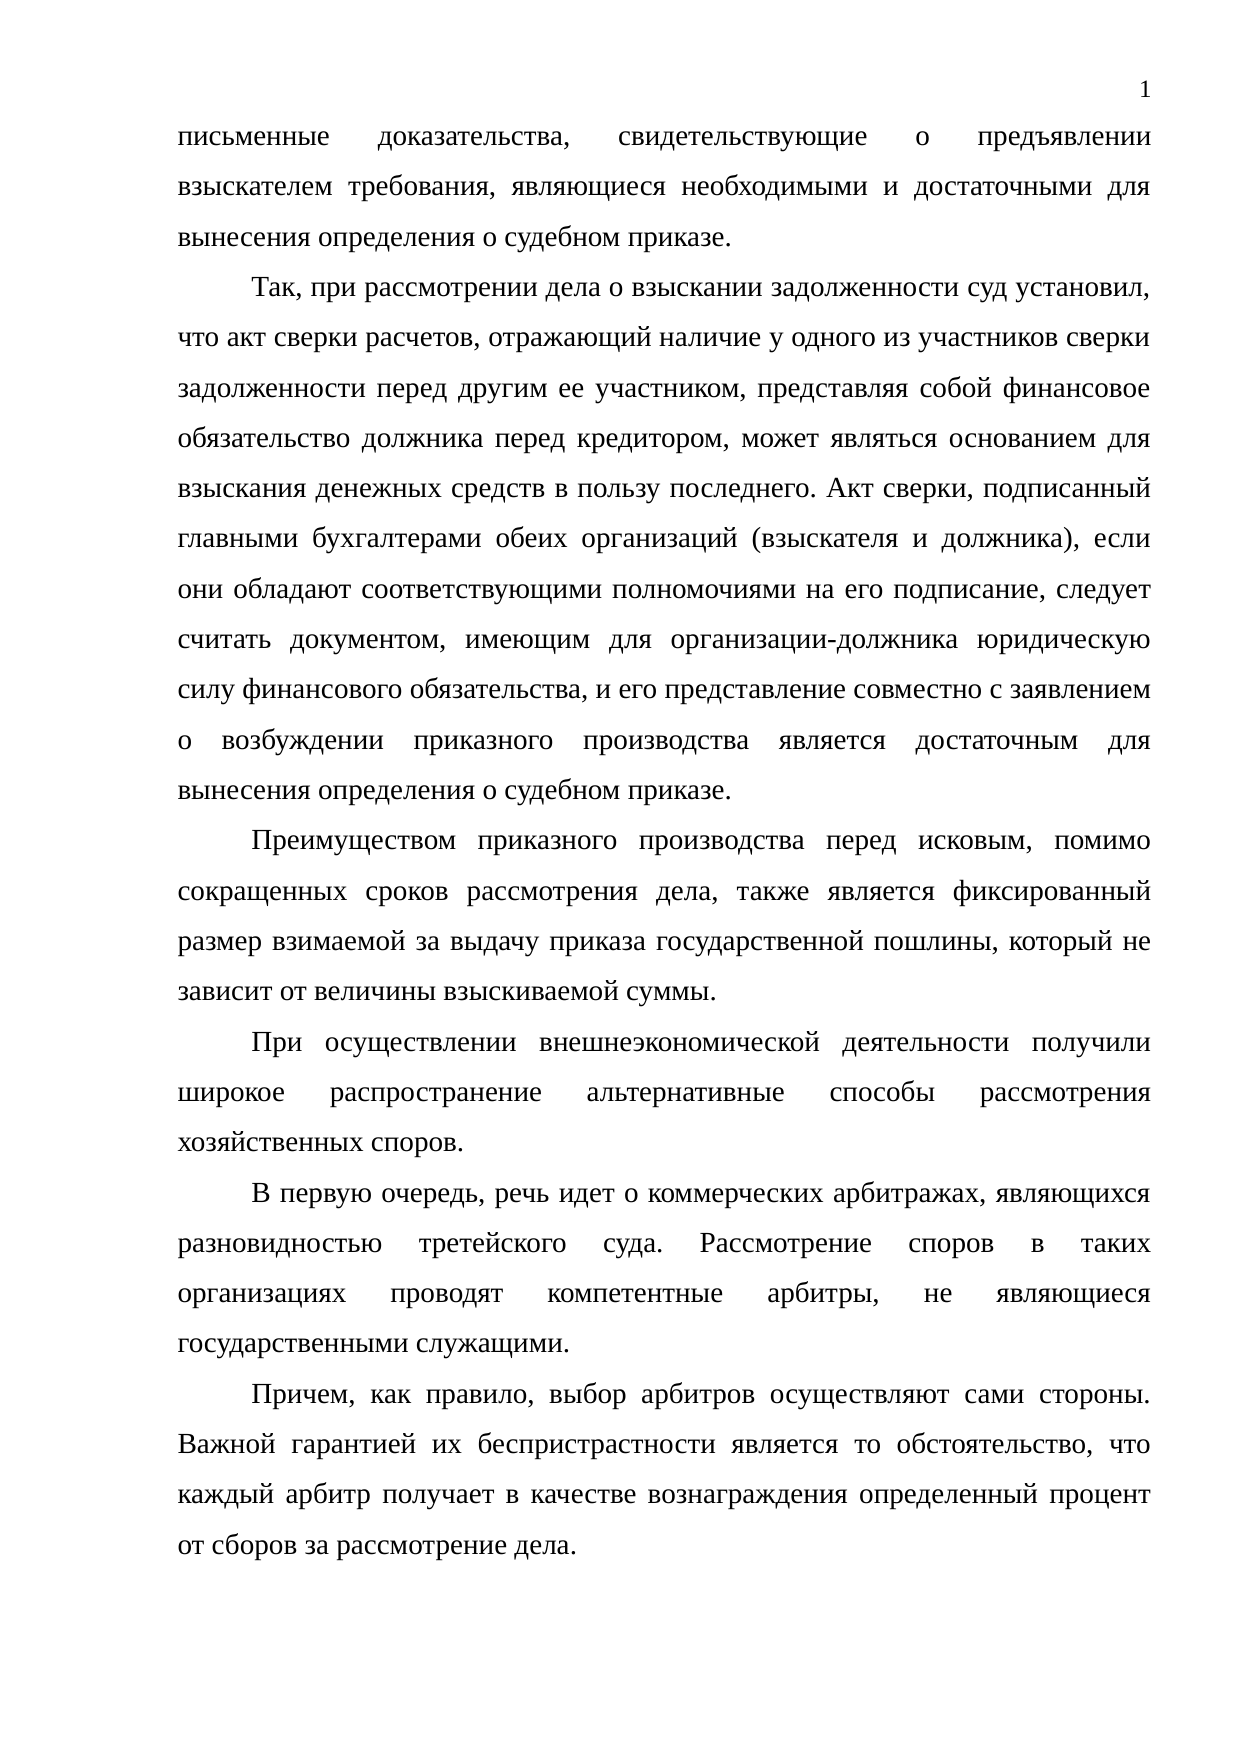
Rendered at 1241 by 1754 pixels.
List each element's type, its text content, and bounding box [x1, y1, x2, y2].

text Так, при рассмотрении дела о взыскании задолженности суд установил, что акт сверки расчетов, отражающий наличие у одного из участников сверки задолженности перед другим ее участником, представляя собой финансовое обязательство должника перед кредитором, может являться основанием для взыскания денежных средств в пользу последнего. Акт сверки, подписанный главными бухгалтерами обеих организаций (взыскателя и должника), если они обладают соответствующими полномочиями на его подписание, следует считать документом, имеющим для организации-должника юридическую силу финансового обязательства, и его представление совместно с заявлением о возбуждении приказного производства является достаточным для вынесения определения о судебном приказе. [177, 269, 1152, 806]
text Преимуществом приказного производства перед исковым, помимо сокращенных сроков рассмотрения дела, также является фиксированный размер взимаемой за выдачу приказа государственной пошлины, который не зависит от величины взыскиваемой суммы. [177, 822, 1152, 1007]
text В первую очередь, речь идет о коммерческих арбитражах, являющихся разновидностью третейского суда. Рассмотрение споров в таких организациях проводят компетентные арбитры, не являющиеся государственными служащими. [177, 1175, 1152, 1359]
text При осуществлении внешнеэкономической деятельности получили широкое распространение альтернативные способы рассмотрения хозяйственных споров. [177, 1024, 1152, 1158]
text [177, 118, 1152, 252]
text Причем, как правило, выбор арбитров осуществляют сами стороны. Важной гарантией их беспристрастности является то обстоятельство, что каждый арбитр получает в качестве вознаграждения определенный процент от сборов за рассмотрение дела. [177, 1376, 1152, 1560]
